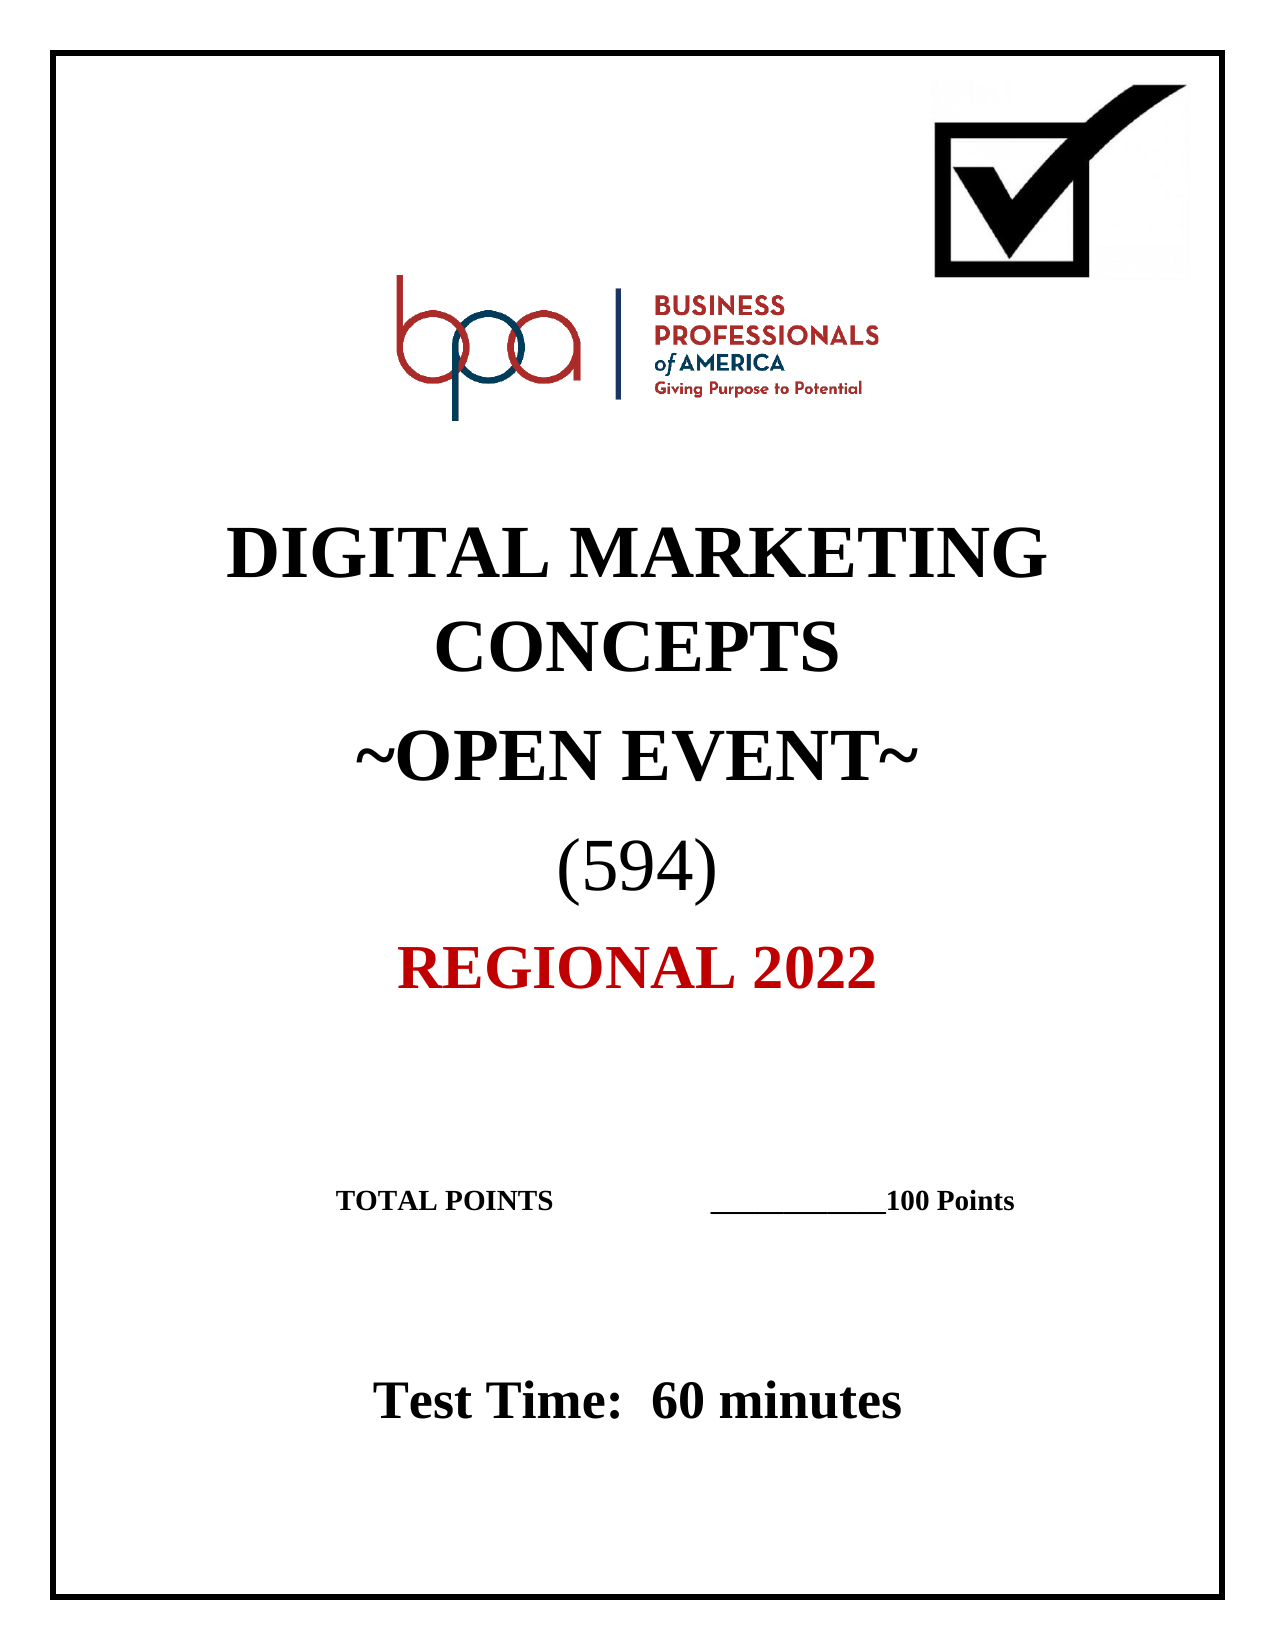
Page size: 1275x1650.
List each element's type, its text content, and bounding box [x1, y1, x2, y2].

text (594) [150, 821, 1125, 907]
text Test Time: 60 minutes [150, 1367, 1125, 1430]
picture [396, 275, 879, 421]
text REGIONAL 2022 [150, 930, 1125, 1002]
picture [930, 80, 1190, 280]
text ~OPEN EVENT~ [150, 711, 1125, 797]
text DIGITAL MARKETING CONCEPTS [150, 508, 1125, 687]
text TOTAL POINTS ____________100 Points [150, 1183, 1125, 1217]
